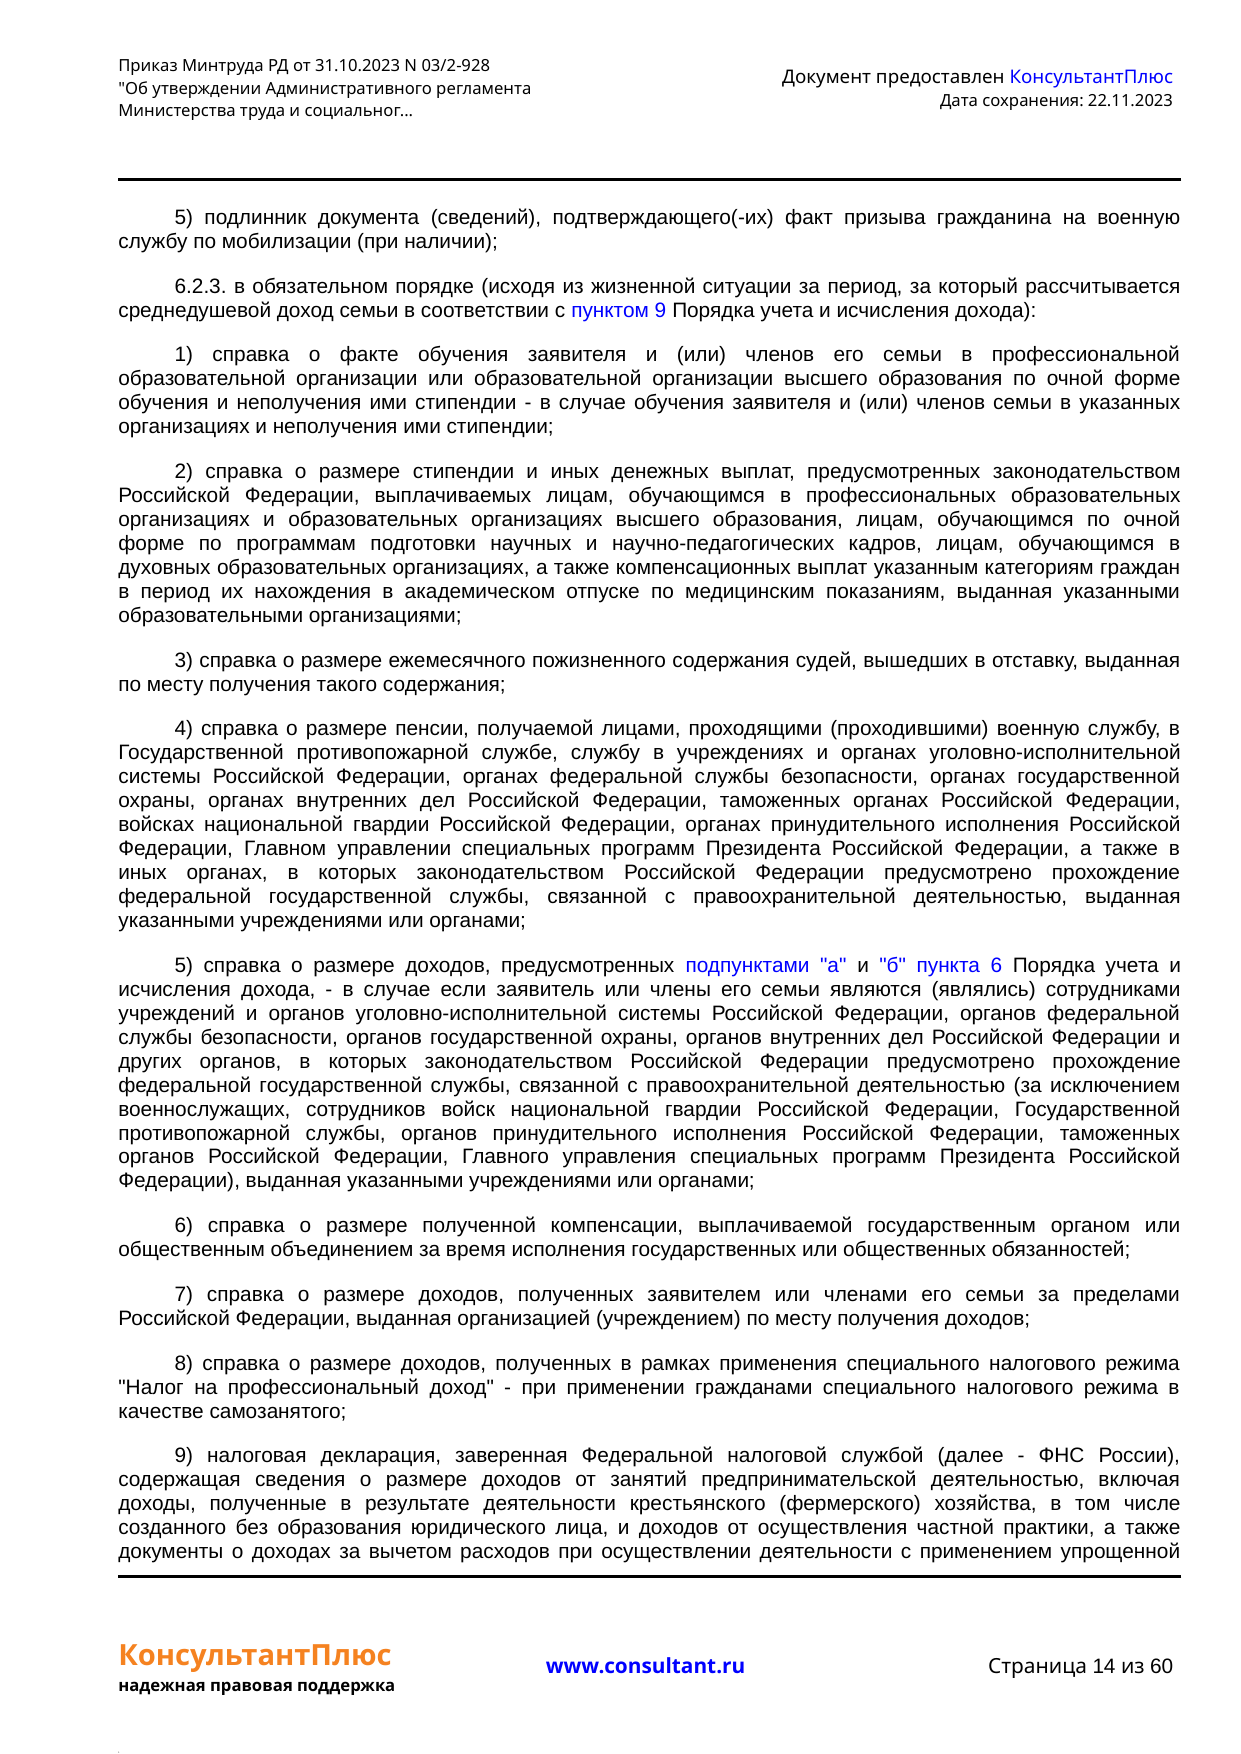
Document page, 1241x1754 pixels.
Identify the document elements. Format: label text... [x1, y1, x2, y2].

text 5) подлинник документа (сведений), подтверждающего(-их) факт призыва гражданина на военную службу по мобилизации (при наличии); [118, 205, 1181, 253]
text 6.2.3. в обязательном порядке (исходя из жизненной ситуации за период, за который рассчитывается среднедушевой доход семьи в соответствии с пунктом 9 Порядка учета и исчисления дохода): [118, 273, 1181, 321]
text 6) справка о размере полученной компенсации, выплачиваемой государственным органом или общественным объединением за время исполнения государственных или общественных обязанностей; [118, 1213, 1181, 1261]
text 7) справка о размере доходов, полученных заявителем или членами его семьи за пределами Российской Федерации, выданная организацией (учреждением) по месту получения доходов; [118, 1282, 1181, 1330]
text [118, 1443, 1181, 1563]
text 8) справка о размере доходов, полученных в рамках применения специального налогового режима "Налог на профессиональный доход" - при применении гражданами специального налогового режима в качестве самозанятого; [118, 1351, 1181, 1422]
text 3) справка о размере ежемесячного пожизненного содержания судей, вышедших в отставку, выданная по месту получения такого содержания; [118, 647, 1181, 695]
text 2) справка о размере стипендии и иных денежных выплат, предусмотренных законодательством Российской Федерации, выплачиваемых лицам, обучающимся в профессиональных образовательных организациях и образовательных организациях высшего образования, лицам, обучающимся по очной форме по программам подготовки научных и научно-педагогических кадров, лицам, обучающимся в духовных образовательных организациях, а также компенсационных выплат указанным категориям граждан в период их нахождения в академическом отпуске по медицинским показаниям, выданная указанными образовательными организациями; [118, 459, 1181, 627]
text 4) справка о размере пенсии, получаемой лицами, проходящими (проходившими) военную службу, в Государственной противопожарной службе, службу в учреждениях и органах уголовно-исполнительной системы Российской Федерации, органах федеральной службы безопасности, органах государственной охраны, органах внутренних дел Российской Федерации, таможенных органах Российской Федерации, войсках национальной гвардии Российской Федерации, органах принудительного исполнения Российской Федерации, Главном управлении специальных программ Президента Российской Федерации, а также в иных органах, в которых законодательством Российской Федерации предусмотрено прохождение федеральной государственной службы, связанной с правоохранительной деятельностью, выданная указанными учреждениями или органами; [118, 716, 1181, 932]
text 1) справка о факте обучения заявителя и (или) членов его семьи в профессиональной образовательной организации или образовательной организации высшего образования по очной форме обучения и неполучения ими стипендии - в случае обучения заявителя и (или) членов семьи в указанных организациях и неполучения ими стипендии; [118, 342, 1181, 438]
text 5) справка о размере доходов, предусмотренных подпунктами "а" и "б" пункта 6 Порядка учета и исчисления дохода, - в случае если заявитель или члены его семьи являются (являлись) сотрудниками учреждений и органов уголовно-исполнительной системы Российской Федерации, органов федеральной службы безопасности, органов государственной охраны, органов внутренних дел Российской Федерации и других органов, в которых законодательством Российской Федерации предусмотрено прохождение федеральной государственной службы, связанной с правоохранительной деятельностью (за исключением военнослужащих, сотрудников войск национальной гвардии Российской Федерации, Государственной противопожарной службы, органов принудительного исполнения Российской Федерации, таможенных органов Российской Федерации, Главного управления специальных программ Президента Российской Федерации), выданная указанными учреждениями или органами; [118, 953, 1181, 1192]
